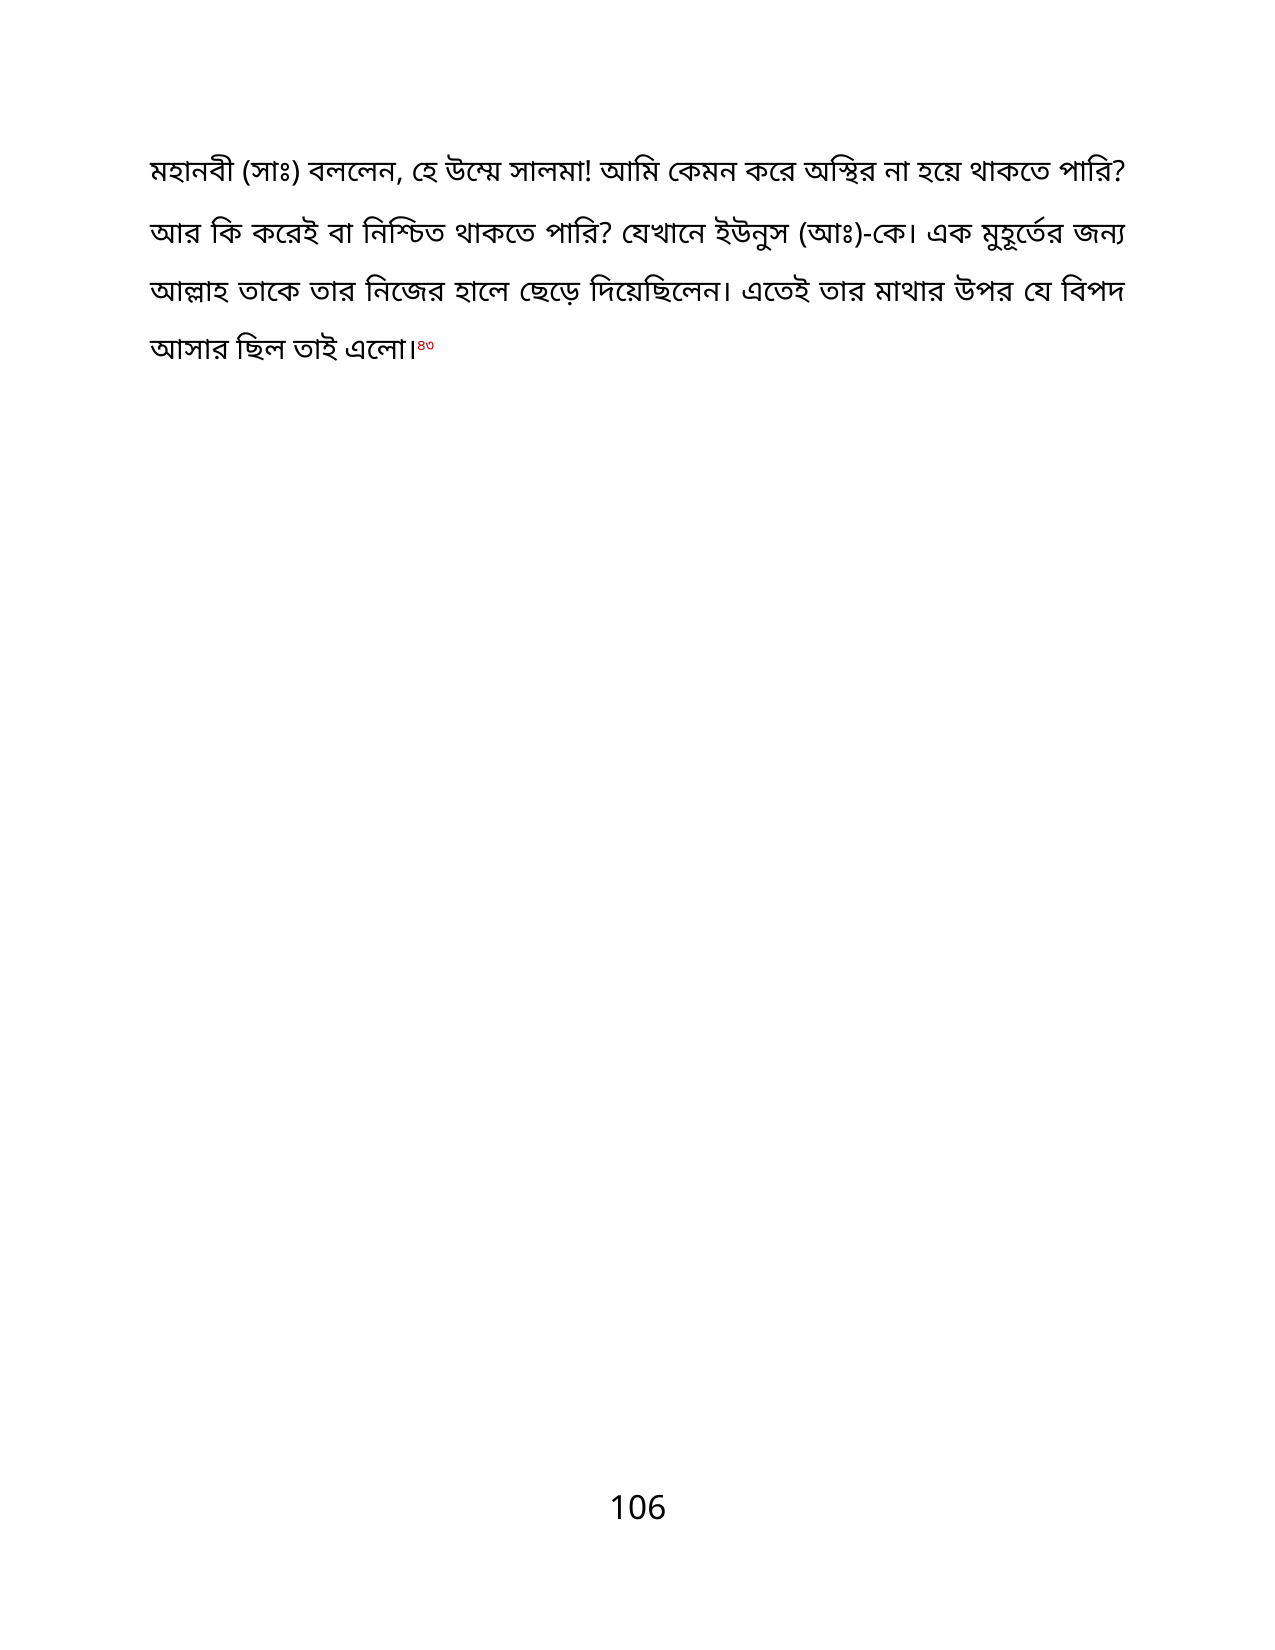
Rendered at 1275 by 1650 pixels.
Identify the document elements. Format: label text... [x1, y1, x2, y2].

text মহানবী (সাঃ) বললেন, হে উম্মে সালমা! আমি কেমন করে অস্থির না হয়ে থাকতে পারি? আর কি করেই বা নিশ্চিত থাকতে পারি? যেখানে ইউনুস (আঃ)-কে। এক মুহূর্তের জন্য আল্লাহ তাকে তার নিজের হালে ছেড়ে দিয়েছিলেন। এতেই তার মাথার উপর যে বিপদ আসার ছিল তাই এলো।৪৩ [150, 150, 1125, 372]
